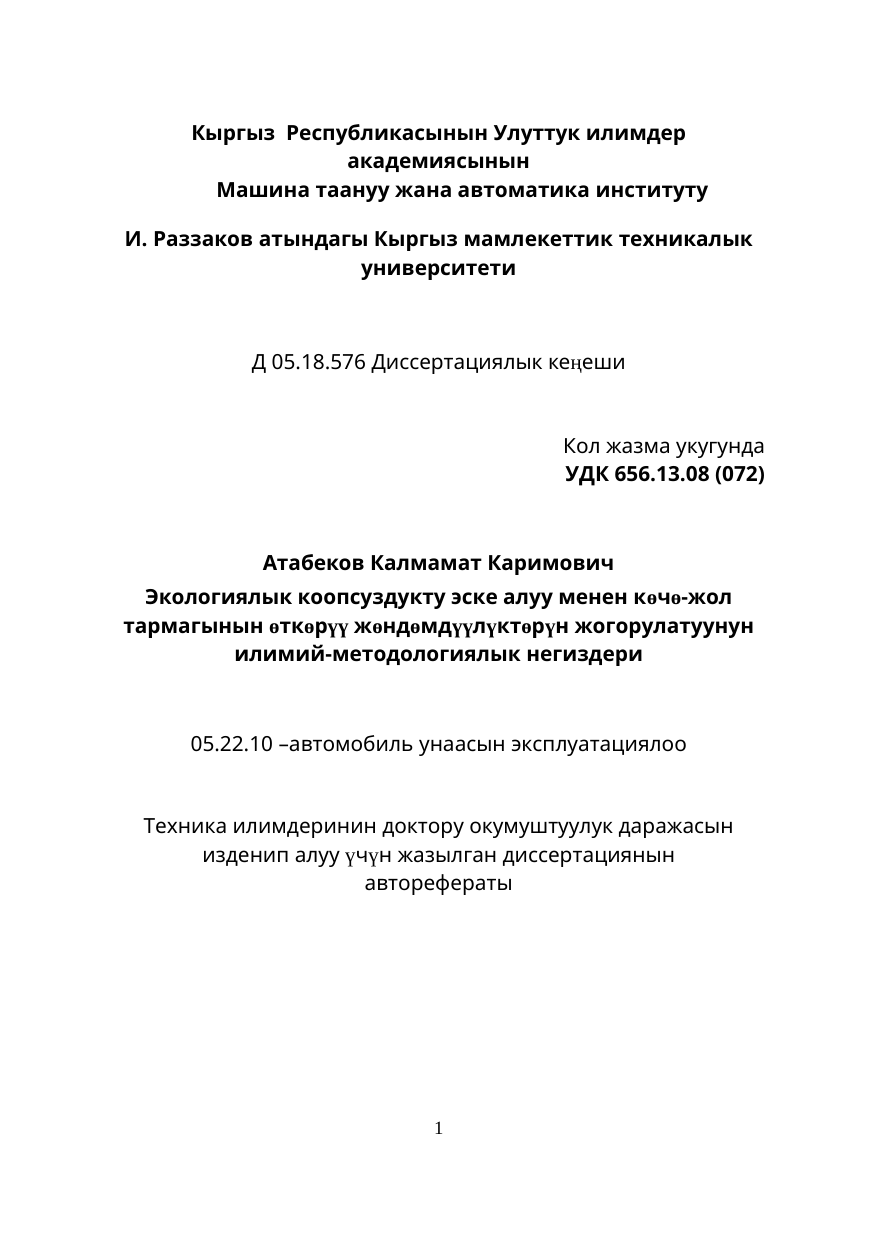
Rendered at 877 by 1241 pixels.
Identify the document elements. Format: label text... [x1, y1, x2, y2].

subtitle авторефераты [112, 868, 765, 897]
subtitle Д 05.18.576 Диссертациялык кеңеши [112, 347, 765, 376]
subtitle Атабеков Калмамат Каримович [112, 548, 765, 576]
subtitle Кол жазма укугунда [112, 431, 765, 459]
text Экологиялык коопсуздукту эске алуу менен көчө-жол тармагынын өткөрүү жөндөмдүүлүктөрүн жогорулатуунун илимий-методологиялык негиздери [112, 582, 765, 668]
text Техника илимдеринин доктору окумуштуулук даражасын изденип алуу үчүн жазылган диссертациянын [112, 811, 765, 868]
text И. Раззаков атындагы Кыргыз мамлекеттик техникалык университети [112, 224, 765, 281]
text Машина таануу жана автоматика институту [112, 175, 765, 203]
subtitle УДК 656.13.08 (072) [112, 459, 765, 488]
text Кыргыз Республикасынын Улуттук илимдер академиясынын [112, 118, 765, 175]
text 05.22.10 –автомобиль унаасын эксплуатациялоо [112, 729, 765, 758]
